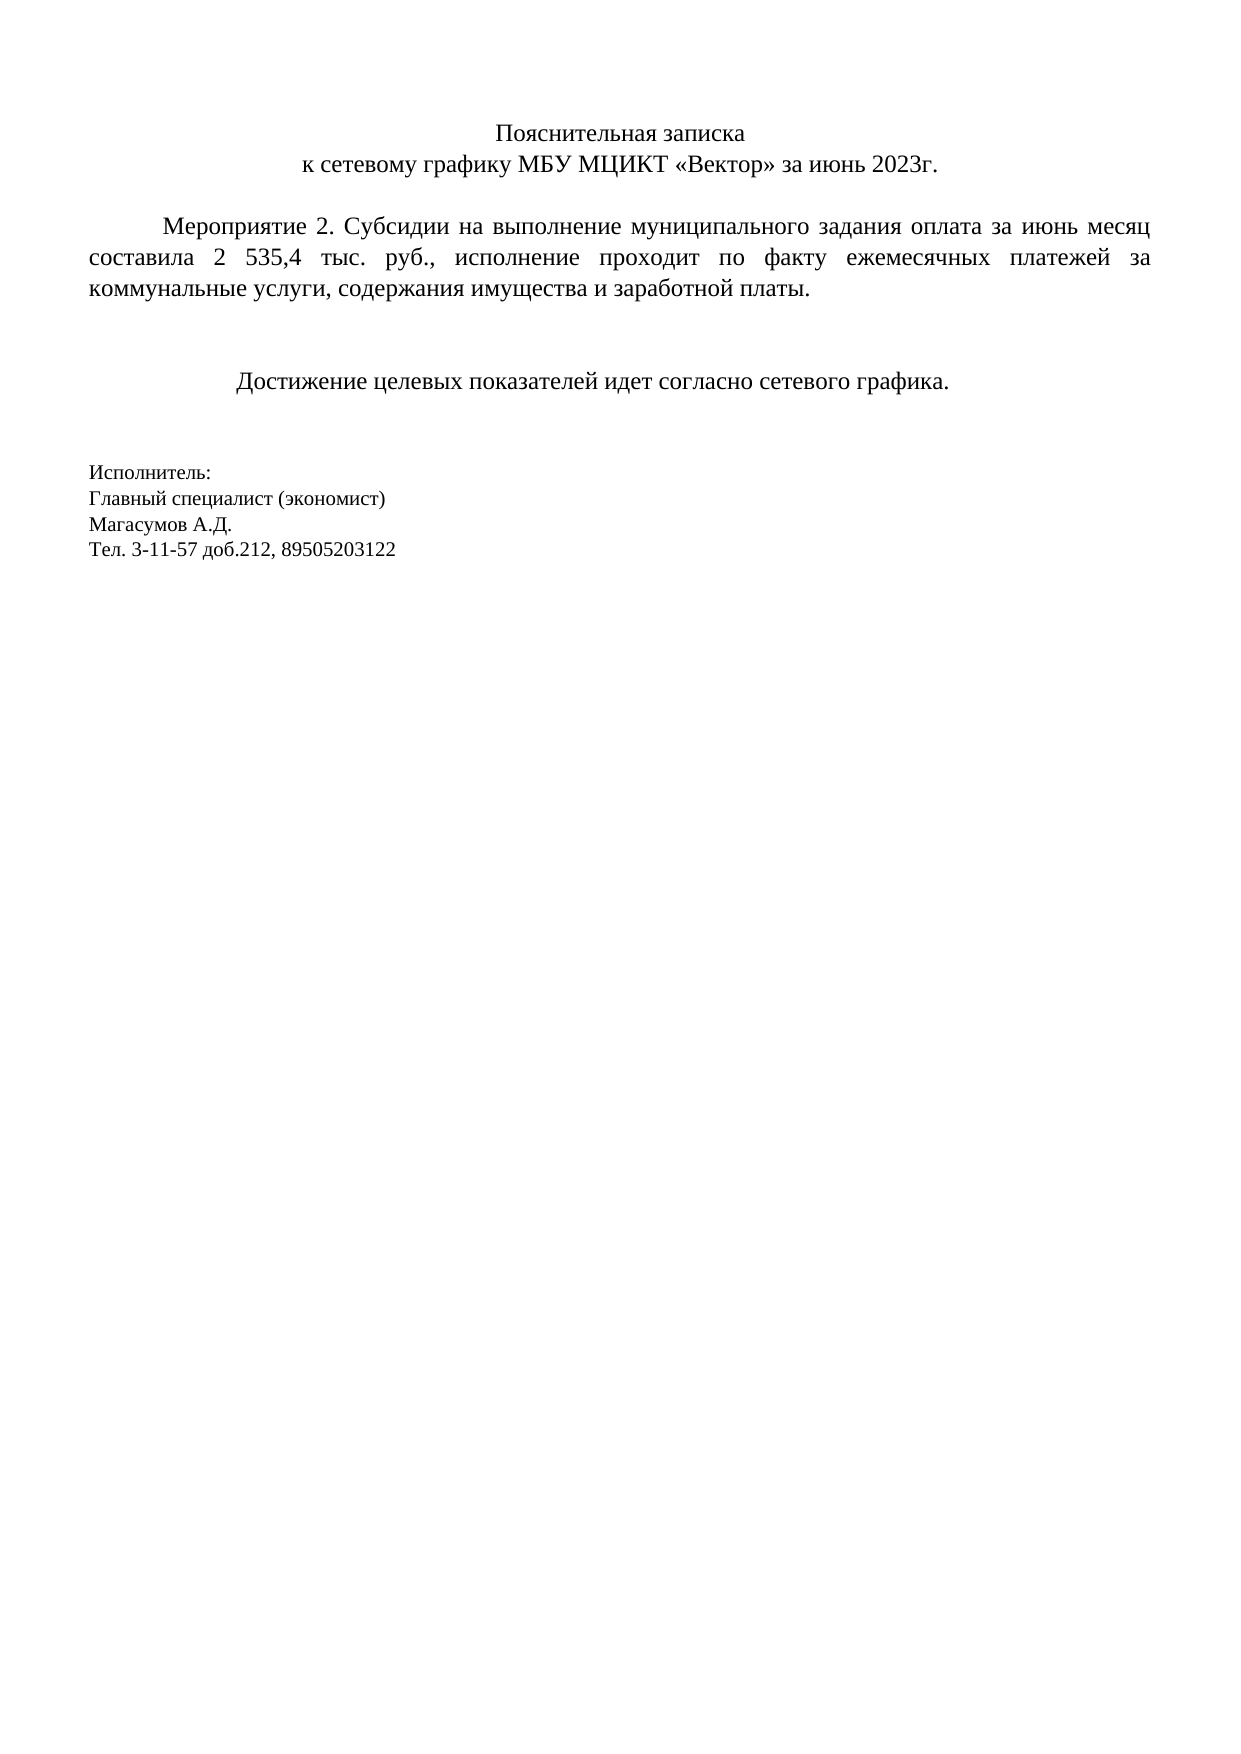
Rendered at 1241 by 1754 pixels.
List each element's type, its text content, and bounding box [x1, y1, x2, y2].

text Тел. 3-11-57 доб.212, 89505203122 [89, 537, 1152, 561]
text Магасумов А.Д. [89, 511, 1152, 536]
text Главный специалист (экономист) [89, 486, 1152, 509]
text Пояснительная записка [89, 118, 1152, 147]
text к сетевому графику МБУ МЦИКТ «Вектор» за июнь 2023г. [89, 149, 1152, 178]
text Мероприятие 2. Субсидии на выполнение муниципального задания оплата за июнь месяц составила 2 535,4 тыс. руб., исполнение проходит по факту ежемесячных платежей за коммунальные услуги, содержания имущества и заработной платы. [89, 211, 1152, 302]
text Достижение целевых показателей идет согласно сетевого графика. [89, 366, 1152, 395]
text Исполнитель: [89, 459, 1152, 484]
